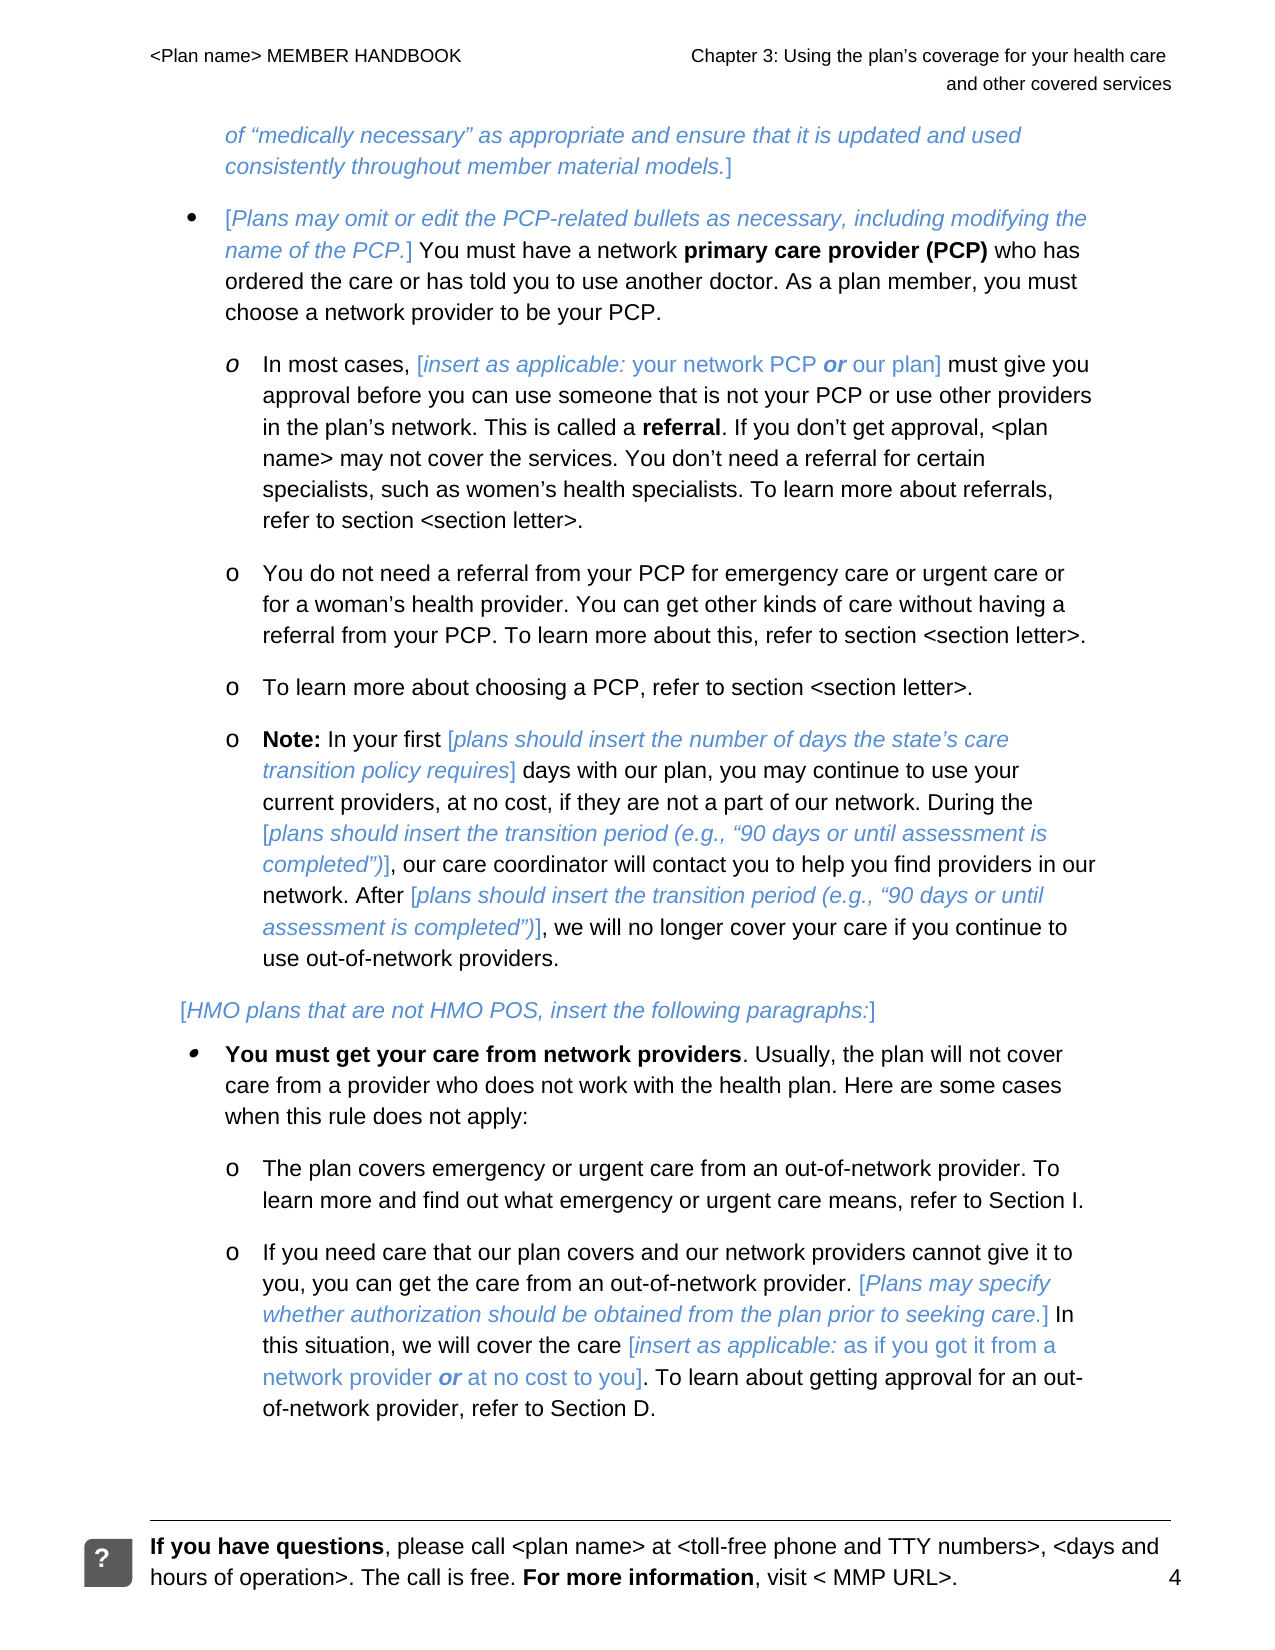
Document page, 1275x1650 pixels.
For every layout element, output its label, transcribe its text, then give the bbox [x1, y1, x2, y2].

list To learn more about choosing a PCP, refer to section <section letter>. [225, 671, 1096, 702]
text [187, 118, 1096, 181]
list [Plans may omit or edit the PCP-related bullets as necessary, including modifying the name of the PCP.] You must have a network primary care provider (PCP) who has ordered the care or has told you to use another doctor. As a plan member, you must choose a network provider to be your PCP. [187, 202, 1096, 327]
list [HMO plans that are not HMO POS, insert the following paragraphs:] [180, 993, 1096, 1025]
list The plan covers emergency or urgent care from an out-of-network provider. To learn more and find out what emergency or urgent care means, refer to Section I. [225, 1152, 1096, 1214]
list You do not need a referral from your PCP for emergency care or urgent care or for a woman’s health provider. You can get other kinds of care without having a referral from your PCP. To learn more about this, refer to section <section letter>. [225, 556, 1096, 650]
list Note: In your first [plans should insert the number of days the state’s care transition policy requires] days with our plan, you may continue to use your current providers, at no cost, if they are not a part of our network. During the [plans should insert the transition period (e.g., “90 days or until assessment is completed”)], our care coordinator will contact you to help you find providers in our network. After [plans should insert the transition period (e.g., “90 days or until assessment is completed”)], we will no longer cover your care if you continue to use out-of-network providers. [225, 723, 1096, 973]
list You must get your care from network providers. Usually, the plan will not cover care from a provider who does not work with the health plan. Here are some cases when this rule does not apply: [187, 1037, 1096, 1131]
list If you need care that our plan covers and our network providers cannot give it to you, you can get the care from an out-of-network provider. [Plans may specify whether authorization should be obtained from the plan prior to seeking care.] In this situation, we will cover the care [insert as applicable: as if you got it from a network provider or at no cost to you]. To learn about getting approval for an out-of-network provider, refer to Section D. [225, 1235, 1096, 1423]
list In most cases, [insert as applicable: your network PCP or our plan] must give you approval before you can use someone that is not your PCP or use other providers in the plan’s network. This is called a referral. If you don’t get approval, <plan name> may not cover the services. You don’t need a referral for certain specialists, such as women’s health specialists. To learn more about referrals, refer to section <section letter>. [225, 348, 1096, 535]
